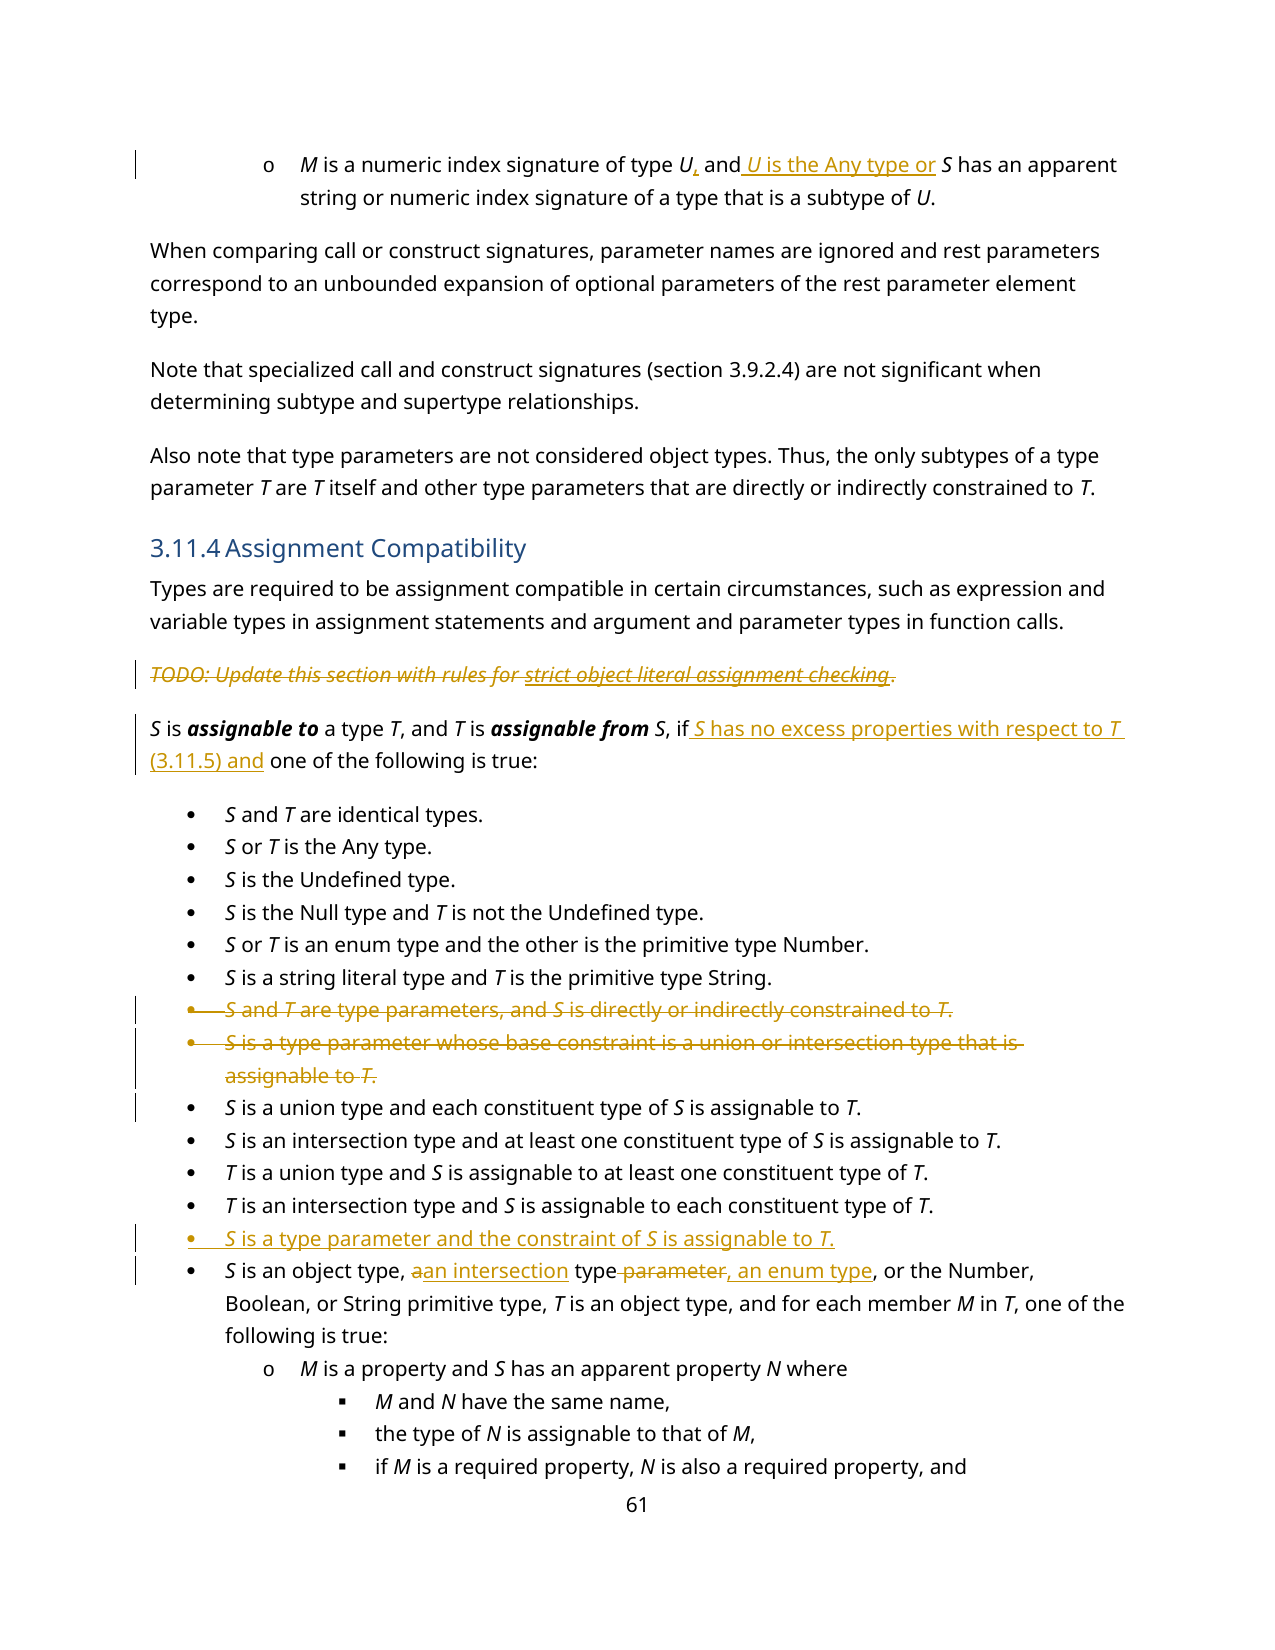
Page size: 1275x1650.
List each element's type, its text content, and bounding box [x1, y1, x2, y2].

subtitle Assignment Compatibility [150, 531, 1125, 565]
list if M is a required property, N is also a required property, and [337, 1452, 1125, 1481]
list S is the Null type and T is not the Undefined type. [187, 898, 1125, 926]
list S and T are identical types. [187, 800, 1125, 828]
list the type of N is assignable to that of M, [337, 1419, 1125, 1448]
text When comparing call or construct signatures, parameter names are ignored and rest parameters correspond to an unbounded expansion of optional parameters of the rest parameter element type. [150, 236, 1125, 330]
list S is an intersection type and at least one constituent type of S is assignable to T. [187, 1126, 1125, 1154]
list M and N have the same name, [337, 1387, 1125, 1415]
text Also note that type parameters are not considered object types. Thus, the only subtypes of a type parameter T are T itself and other type parameters that are directly or indirectly constrained to T. [150, 441, 1125, 502]
list M is a numeric index signature of type U and S has an apparent string or numeric index signature of a type that is a subtype of U. [262, 150, 1125, 211]
list S is the Undefined type. [187, 865, 1125, 893]
list S is an object type, type, or the Number, Boolean, or String primitive type, T is an object type, and for each member M in T, one of the following is true: [187, 1256, 1125, 1350]
list T is an intersection type and S is assignable to each constituent type of T. [187, 1191, 1125, 1219]
list M is a property and S has an apparent property N where [262, 1354, 1125, 1383]
list T is a union type and S is assignable to at least one constituent type of T. [187, 1158, 1125, 1187]
text Types are required to be assignment compatible in certain circumstances, such as expression and variable types in assignment statements and argument and parameter types in function calls. [150, 574, 1125, 635]
list S or T is an enum type and the other is the primitive type Number. [187, 930, 1125, 959]
list S is a union type and each constituent type of S is assignable to T. [187, 1093, 1125, 1122]
text S is assignable to a type T, and T is assignable from S, if one of the following is true: [150, 714, 1125, 775]
list S or T is the Any type. [187, 832, 1125, 861]
list S is a string literal type and T is the primitive type String. [187, 963, 1125, 991]
text Note that specialized call and construct signatures (section 3.9.2.4) are not significant when determining subtype and supertype relationships. [150, 355, 1125, 416]
